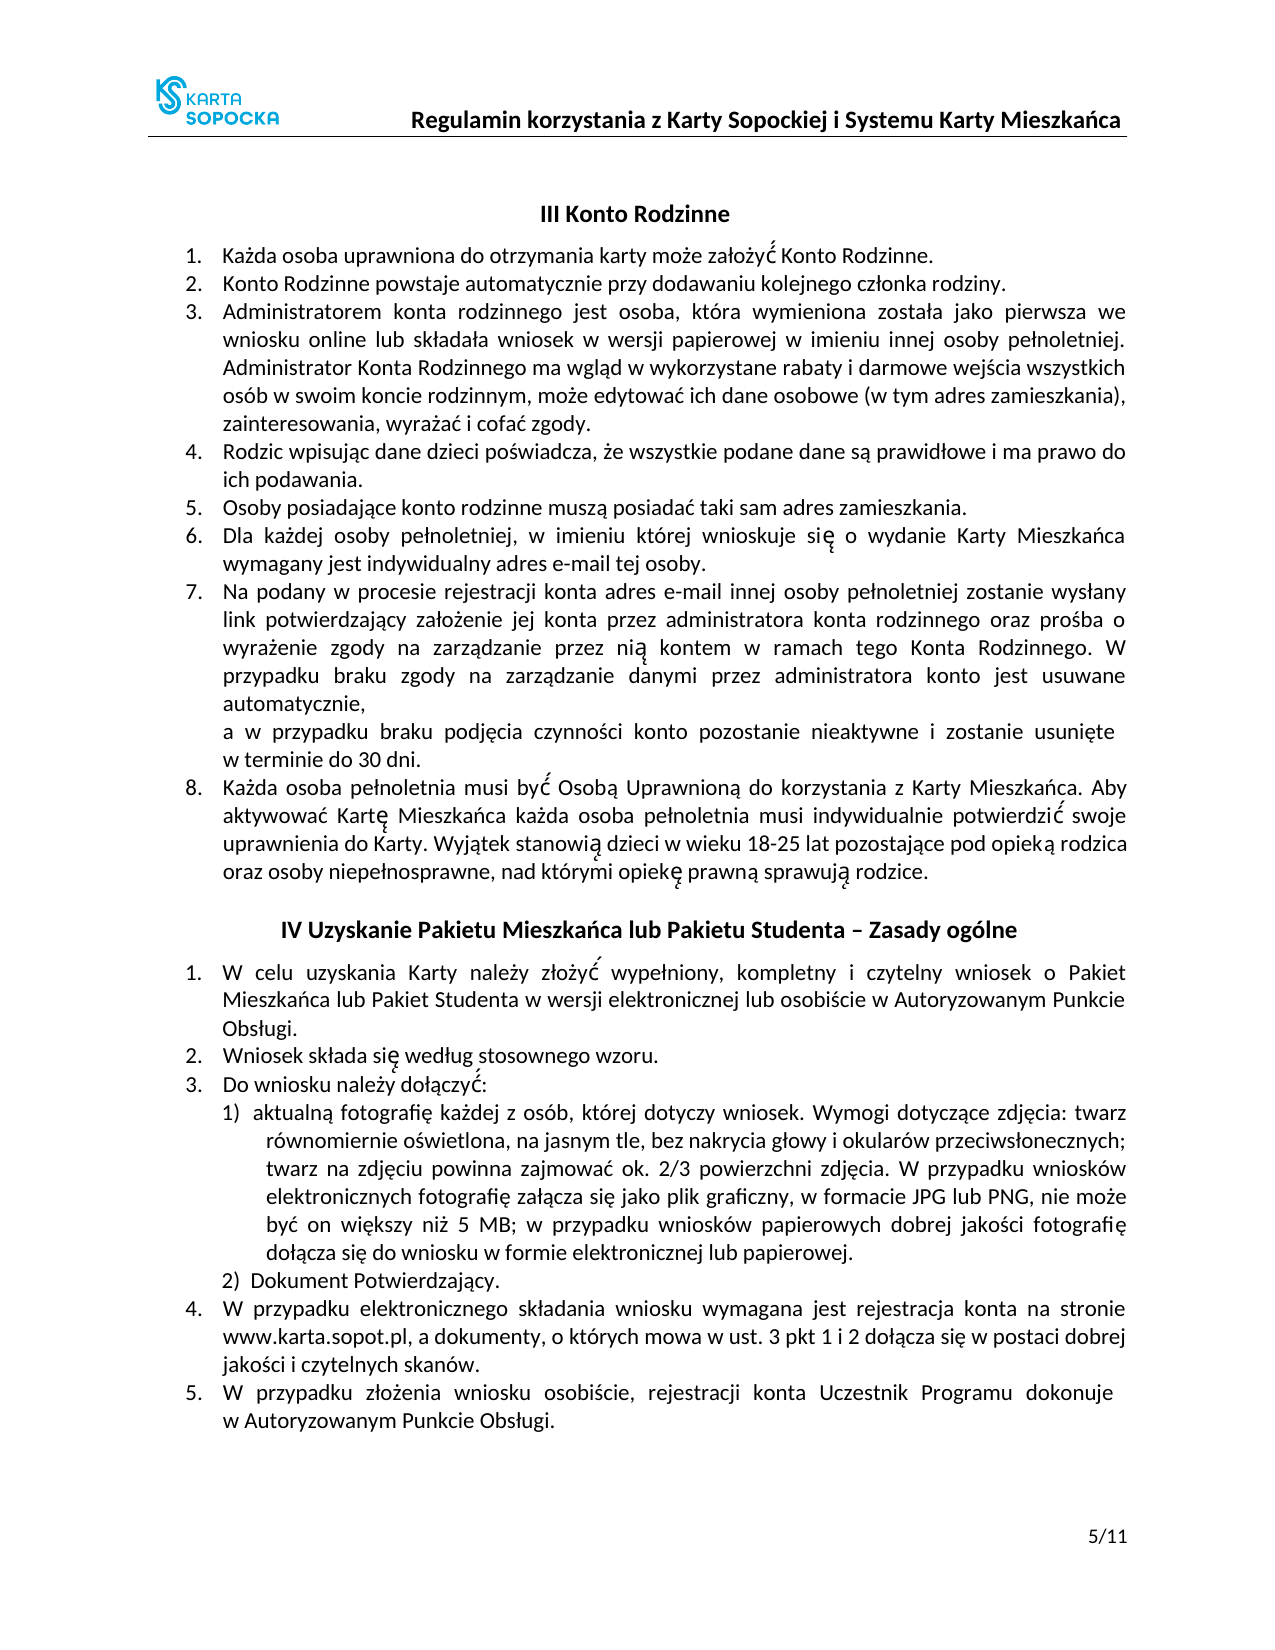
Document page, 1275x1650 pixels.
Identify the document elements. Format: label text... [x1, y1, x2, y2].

text IV Uzyskanie Pakietu Mieszkańca lub Pakietu Studenta – Zasady ogólne [281, 914, 1127, 945]
list Wniosek składa się̨ według stosownego wzoru. [185, 1042, 1127, 1070]
list Rodzic wpisując dane dzieci poświadcza, że wszystkie podane dane są prawidłowe i ma prawo do ich podawania. [185, 437, 1127, 493]
list Dla każdej osoby pełnoletniej, w imieniu której wnioskuje się̨ o wydanie Karty Mieszkańca wymagany jest indywidualny adres e-mail tej osoby. [185, 521, 1127, 577]
list Na podany w procesie rejestracji konta adres e-mail innej osoby pełnoletniej zostanie wysłany link potwierdzający założenie jej konta przez administratora konta rodzinnego oraz prośba o wyrażenie zgody na zarządzanie przez nią̨ kontem w ramach tego Konta Rodzinnego. W przypadku braku zgody na zarządzanie danymi przez administratora konto jest usuwane automatycznie, a w przypadku braku podjęcia czynności konto pozostanie nieaktywne i zostanie usunięte w terminie do 30 dni. [185, 577, 1127, 773]
list W celu uzyskania Karty należy złożyć́ wypełniony, kompletny i czytelny wniosek o Pakiet Mieszkańca lub Pakiet Studenta w wersji elektronicznej lub osobiście w Autoryzowanym Punkcie Obsługi. [185, 958, 1127, 1042]
text 1) aktualną fotografię każdej z osób, której dotyczy wniosek. Wymogi dotyczące zdjęcia: twarz równomiernie oświetlona, na jasnym tle, bez nakrycia głowy i okularów przeciwsłonecznych; twarz na zdjęciu powinna zajmować ok. 2/3 powierzchni zdjęcia. W przypadku wniosków elektronicznych fotografię załącza się jako plik graficzny, w formacie JPG lub PNG, nie może być on większy niż 5 MB; w przypadku wniosków papierowych dobrej jakości fotografię dołącza się do wniosku w formie elektronicznej lub papierowej. [221, 1098, 1127, 1266]
list W przypadku złożenia wniosku osobiście, rejestracji konta Uczestnik Programu dokonuje w Autoryzowanym Punkcie Obsługi. [185, 1378, 1127, 1434]
text 2) Dokument Potwierdzający. [221, 1266, 1127, 1294]
list Administratorem konta rodzinnego jest osoba, która wymieniona została jako pierwsza we wniosku online lub składała wniosek w wersji papierowej w imieniu innej osoby pełnoletniej. Administrator Konta Rodzinnego ma wgląd w wykorzystane rabaty i darmowe wejścia wszystkich osób w swoim koncie rodzinnym, może edytować ich dane osobowe (w tym adres zamieszkania), zainteresowania, wyrażać i cofać zgody. [185, 297, 1127, 437]
picture [147, 73, 287, 129]
list Do wniosku należy dołączyć́: [185, 1070, 1127, 1098]
subtitle III Konto Rodzinne [540, 198, 733, 228]
list Każda osoba pełnoletnia musi być́ Osobą Uprawnioną do korzystania z Karty Mieszkańca. Aby aktywować Kartę̨ Mieszkańca każda osoba pełnoletnia musi indywidualnie potwierdzić́ swoje uprawnienia do Karty. Wyjątek stanowią̨ dzieci w wieku 18-25 lat pozostające pod opieką rodzica oraz osoby niepełnosprawne, nad którymi opiekę̨ prawną sprawują̨ rodzice. [185, 773, 1127, 885]
list Osoby posiadające konto rodzinne muszą posiadać taki sam adres zamieszkania. [185, 493, 1127, 521]
list Każda osoba uprawniona do otrzymania karty może założyć́ Konto Rodzinne. [185, 241, 1127, 269]
list Konto Rodzinne powstaje automatycznie przy dodawaniu kolejnego członka rodziny. [185, 269, 1127, 297]
list W przypadku elektronicznego składania wniosku wymagana jest rejestracja konta na stronie www.karta.sopot.pl, a dokumenty, o których mowa w ust. 3 pkt 1 i 2 dołącza się w postaci dobrej jakości i czytelnych skanów. [185, 1294, 1127, 1378]
